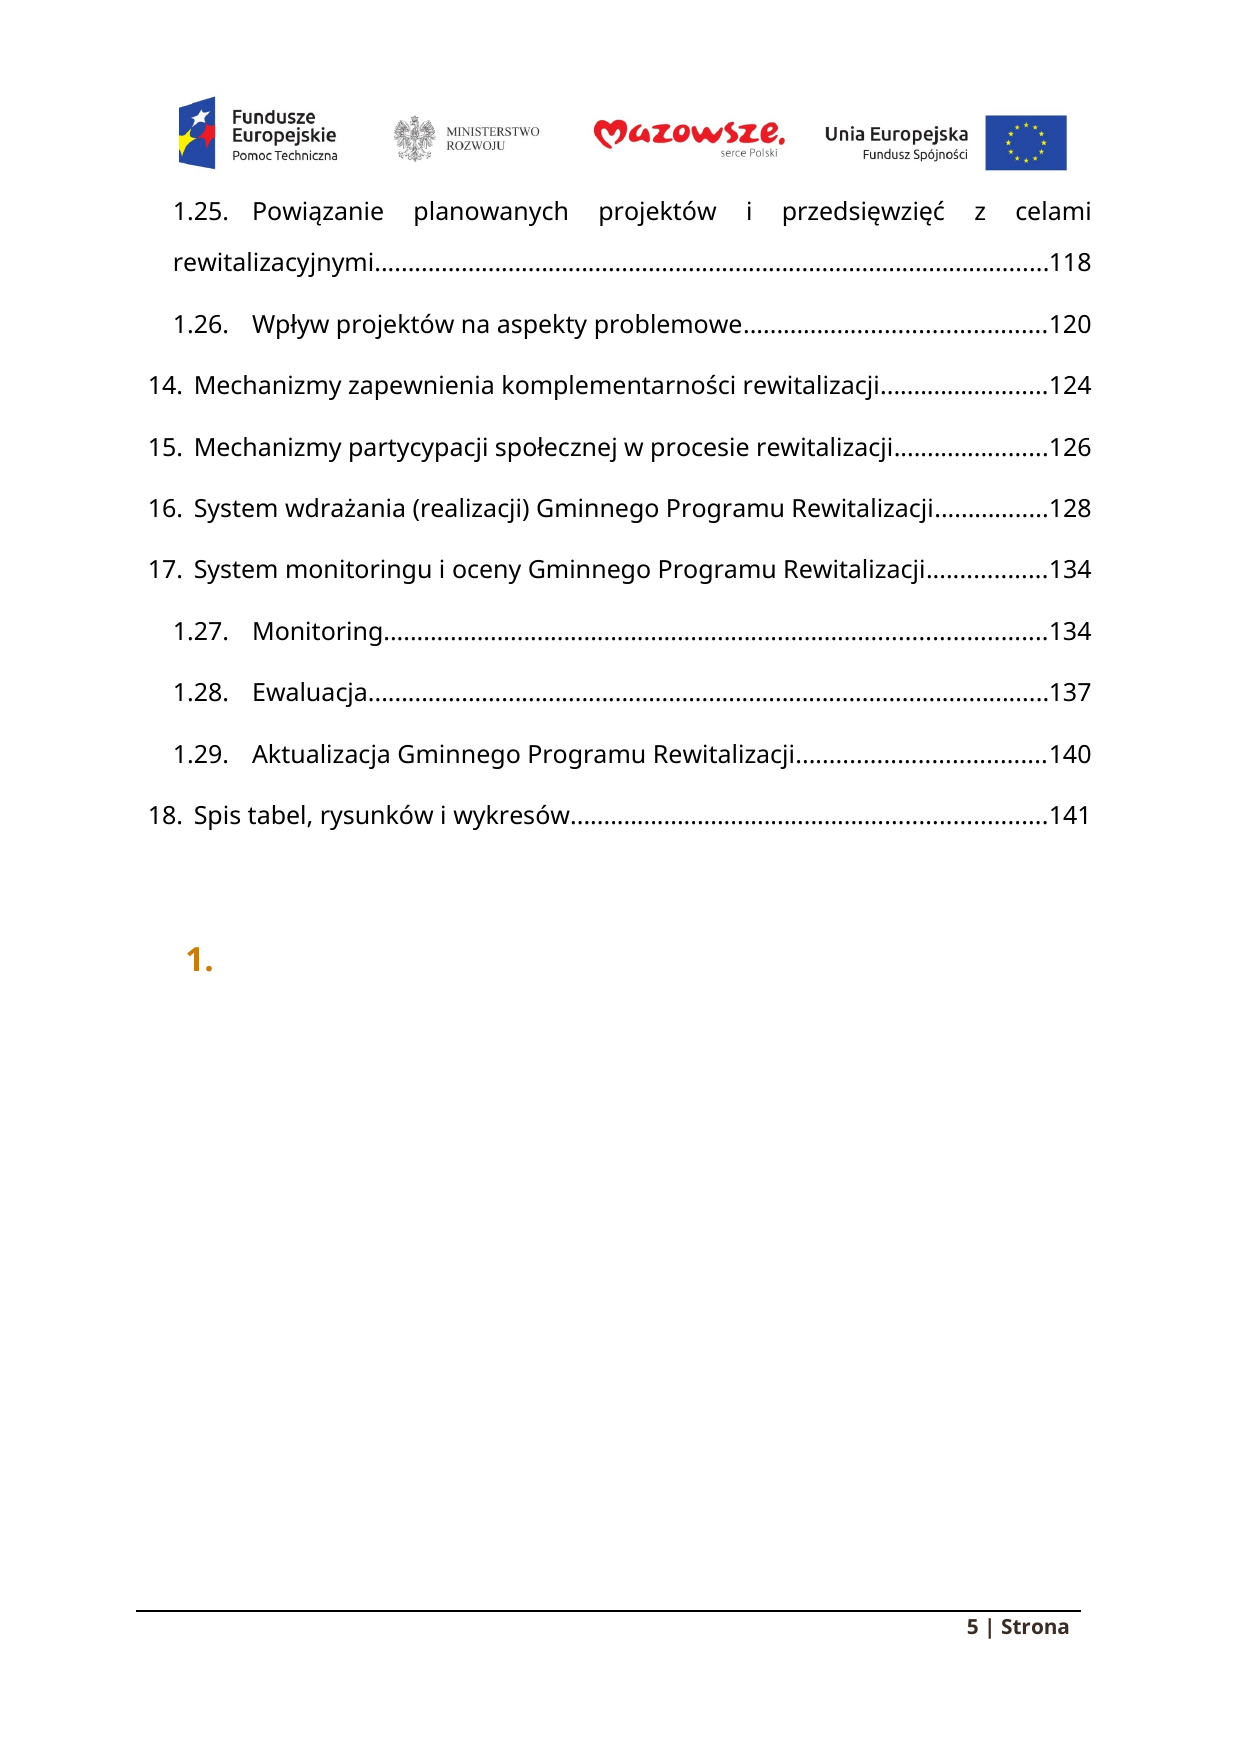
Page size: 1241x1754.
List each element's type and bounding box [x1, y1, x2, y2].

picture [147, 73, 1093, 194]
